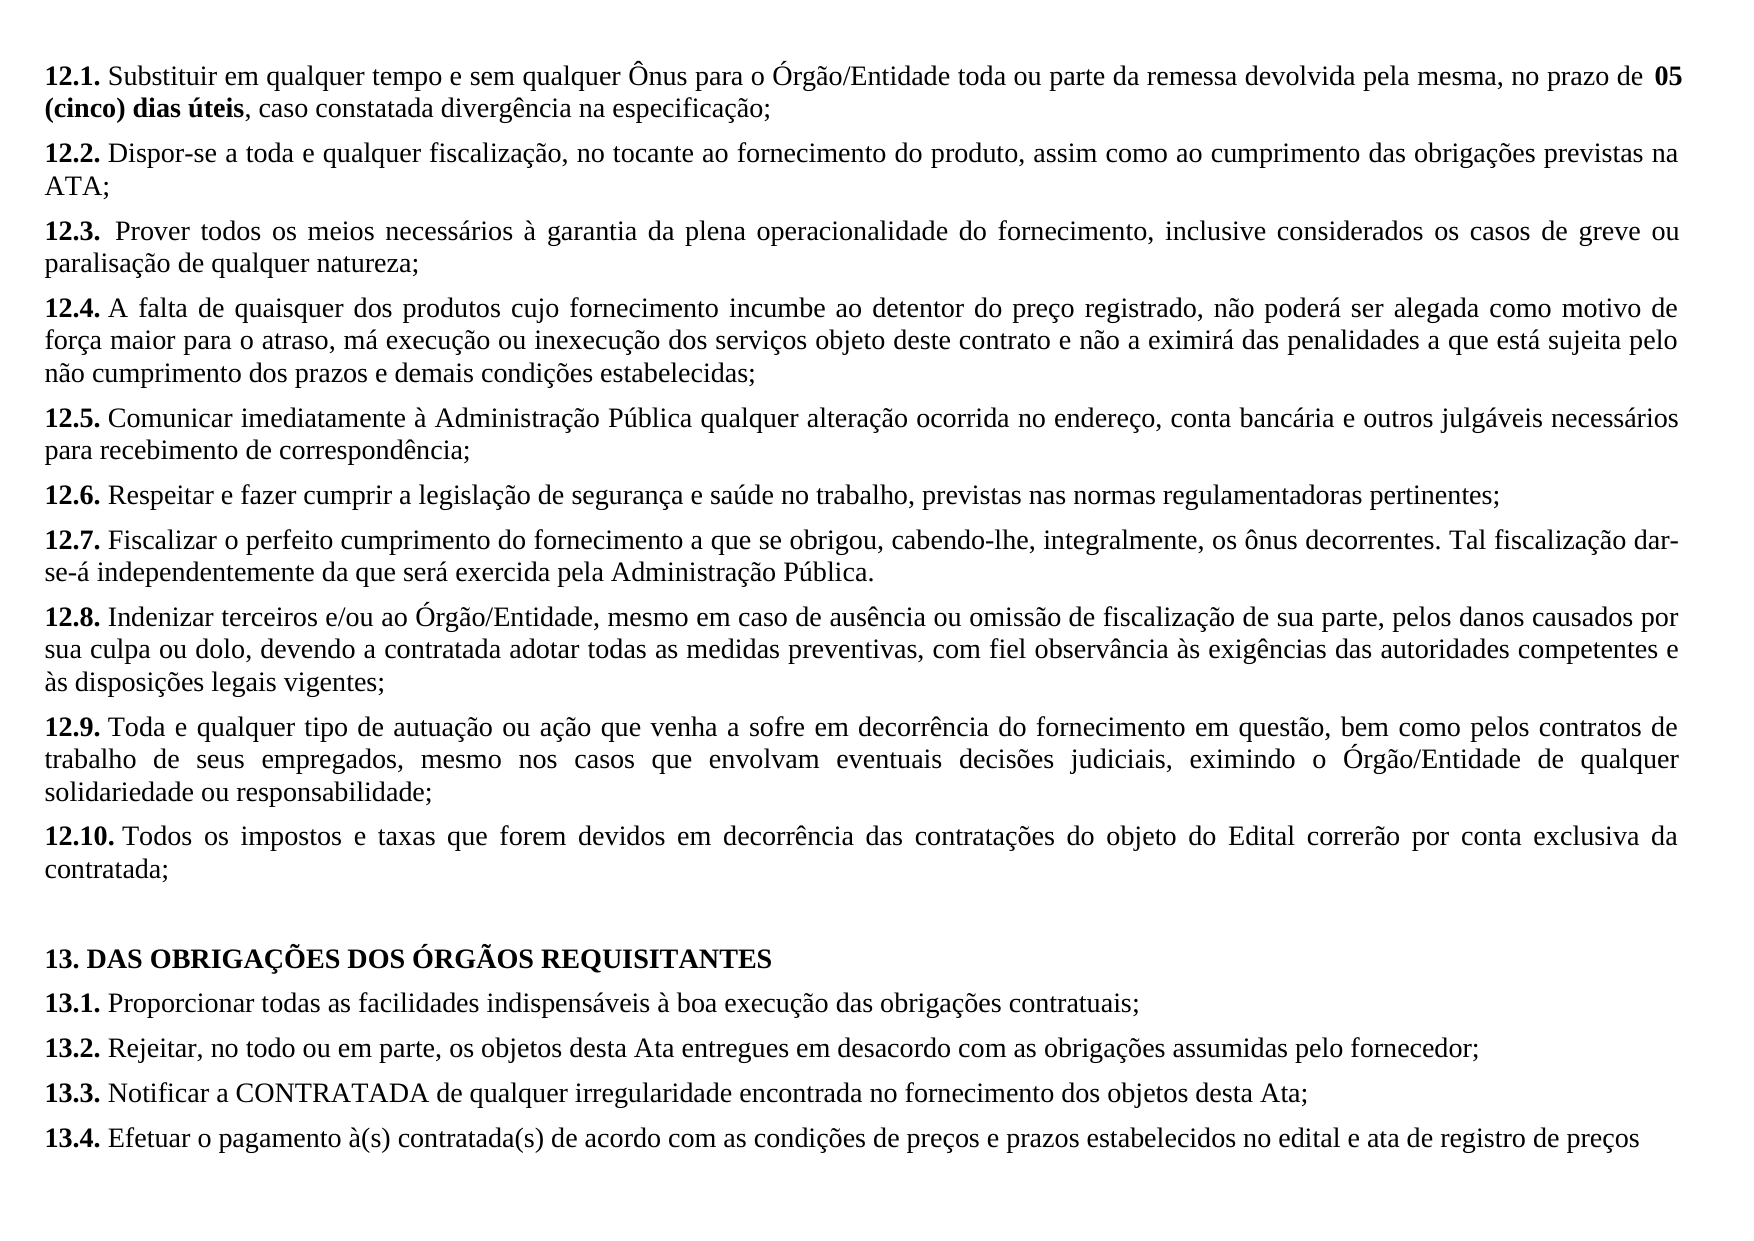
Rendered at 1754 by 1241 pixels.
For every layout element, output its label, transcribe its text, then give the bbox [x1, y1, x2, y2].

text 13. DAS OBRIGAÇÕES DOS ÓRGÃOS REQUISITANTES [44, 942, 1682, 974]
text 12.9. Toda e qualquer tipo de autuação ou ação que venha a sofre em decorrência do fornecimento em questão, bem como pelos contratos de trabalho de seus empregados, mesmo nos casos que envolvam eventuais decisões judiciais, eximindo o Órgão/Entidade de qualquer solidariedade ou responsabilidade; [44, 710, 1682, 807]
text 12.4. A falta de quaisquer dos produtos cujo fornecimento incumbe ao detentor do preço registrado, não poderá ser alegada como motivo de força maior para o atraso, má execução ou inexecução dos serviços objeto deste contrato e não a eximirá das penalidades a que está sujeita pelo não cumprimento dos prazos e demais condições estabelecidas; [44, 291, 1682, 388]
text 12.8. Indenizar terceiros e/ou ao Órgão/Entidade, mesmo em caso de ausência ou omissão de fiscalização de sua parte, pelos danos causados por sua culpa ou dolo, devendo a contratada adotar todas as medidas preventivas, com fiel observância às exigências das autoridades competentes e às disposições legais vigentes; [44, 600, 1682, 697]
text 12.7. Fiscalizar o perfeito cumprimento do fornecimento a que se obrigou, cabendo-lhe, integralmente, os ônus decorrentes. Tal fiscalização dar-se-á independentemente da que será exercida pela Administração Pública. [44, 523, 1682, 588]
text 12.6. Respeitar e fazer cumprir a legislação de segurança e saúde no trabalho, previstas nas normas regulamentadoras pertinentes; [44, 478, 1682, 510]
text 12.2. Dispor-se a toda e qualquer fiscalização, no tocante ao fornecimento do produto, assim como ao cumprimento das obrigações previstas na ATA; [44, 136, 1682, 201]
text 13.4. Efetuar o pagamento à(s) contratada(s) de acordo com as condições de preços e prazos estabelecidos no edital e ata de registro de preços [44, 1121, 1682, 1154]
text 13.2. Rejeitar, no todo ou em parte, os objetos desta Ata entregues em desacordo com as obrigações assumidas pelo fornecedor; [44, 1031, 1682, 1064]
text 12.10. Todos os impostos e taxas que forem devidos em decorrência das contratações do objeto do Edital correrão por conta exclusiva da contratada; [44, 819, 1682, 884]
text 13.1. Proporcionar todas as facilidades indispensáveis à boa execução das obrigações contratuais; [44, 987, 1682, 1019]
text 12.5. Comunicar imediatamente à Administração Pública qualquer alteração ocorrida no endereço, conta bancária e outros julgáveis necessários para recebimento de correspondência; [44, 401, 1682, 465]
text 13.3. Notificar a CONTRATADA de qualquer irregularidade encontrada no fornecimento dos objetos desta Ata; [44, 1076, 1682, 1109]
text 12.1. Substituir em qualquer tempo e sem qualquer Ônus para o Órgão/Entidade toda ou parte da remessa devolvida pela mesma, no prazo de 05 (cinco) dias úteis, caso constatada divergência na especificação; [44, 59, 1682, 124]
text 12.3. Prover todos os meios necessários à garantia da plena operacionalidade do fornecimento, inclusive considerados os casos de greve ou paralisação de qualquer natureza; [44, 214, 1682, 278]
